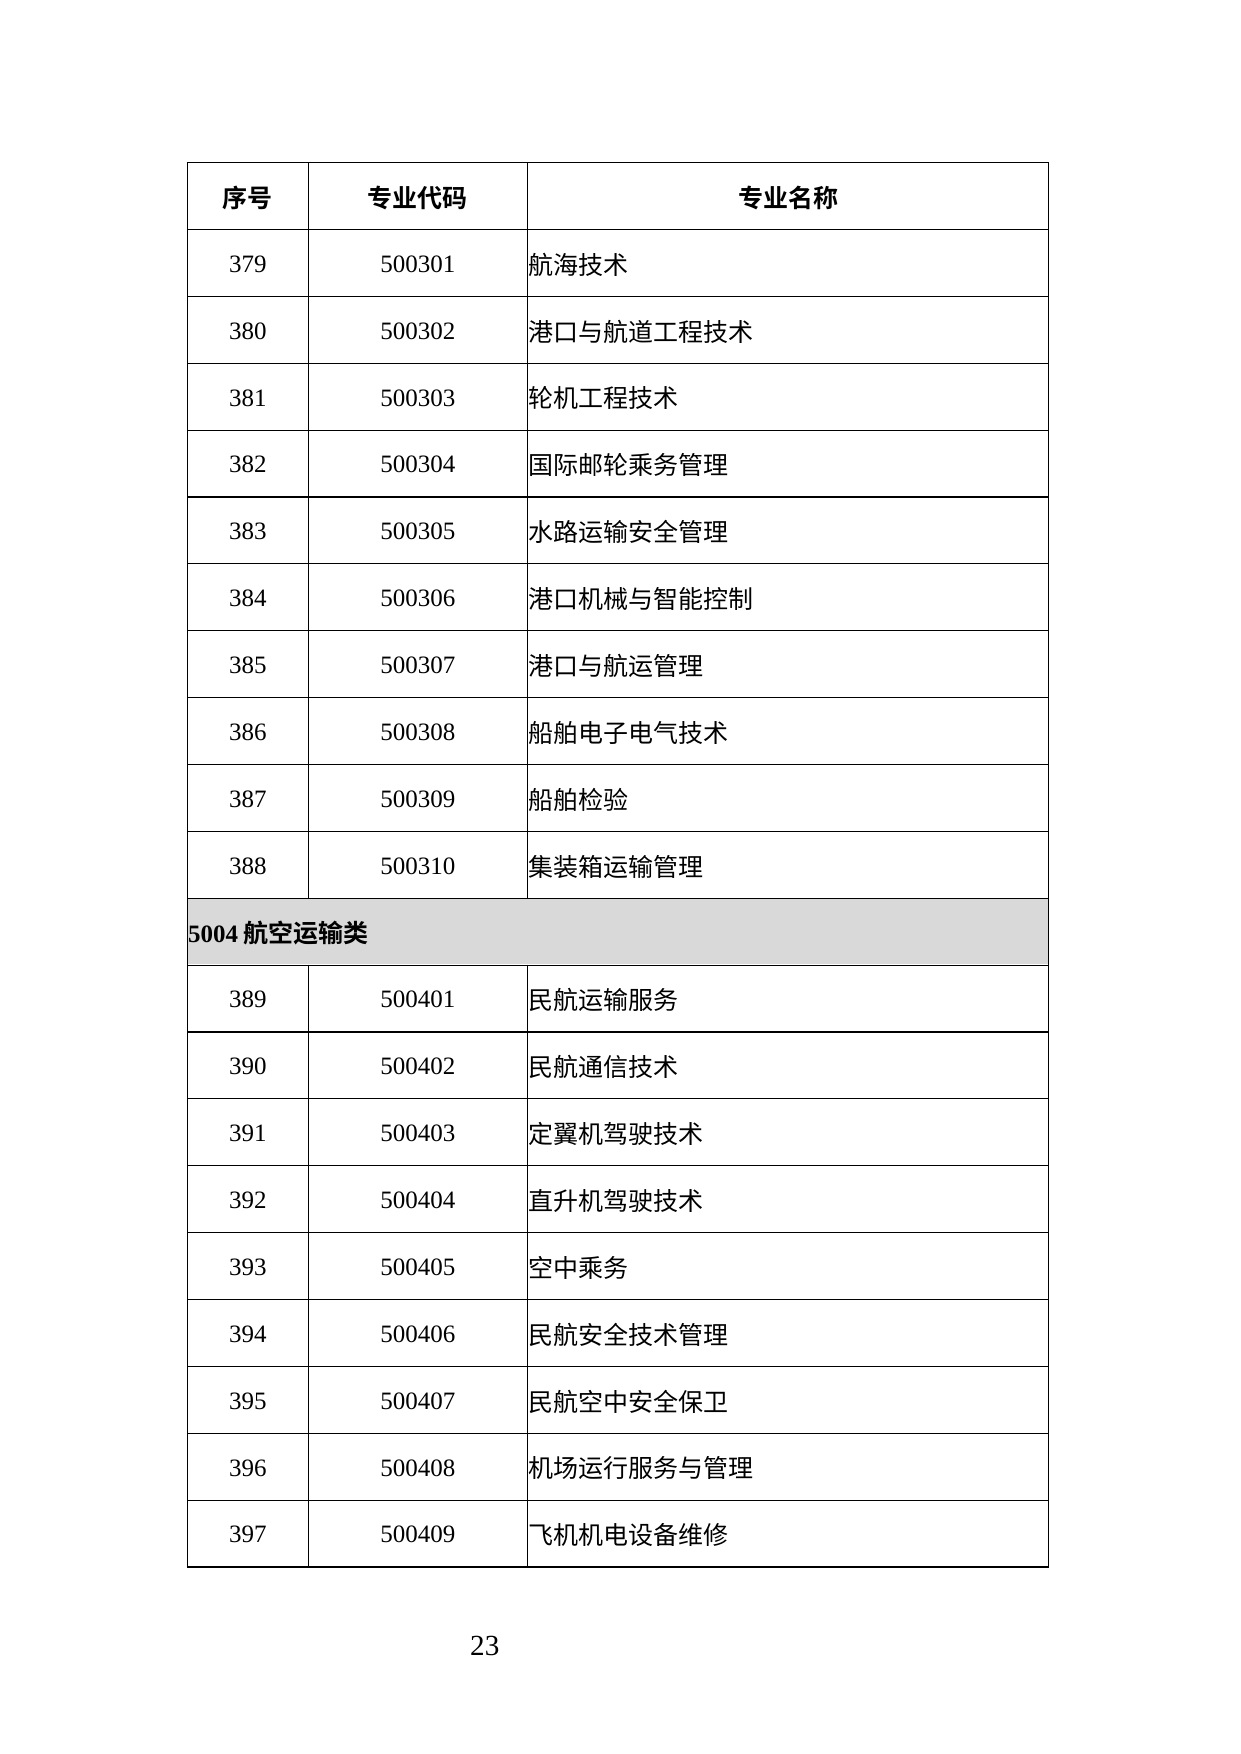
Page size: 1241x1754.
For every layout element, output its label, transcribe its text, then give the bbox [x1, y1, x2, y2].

table_cell 民航安全技术管理 [528, 1300, 1048, 1366]
table_cell 飞机机电设备维修 [528, 1501, 1048, 1566]
table_cell 391 [188, 1099, 308, 1165]
table_cell 港口机械与智能控制 [528, 564, 1048, 630]
table_cell 383 [188, 498, 308, 563]
table_cell 500409 [309, 1501, 527, 1566]
table_cell 379 [188, 230, 308, 296]
table_cell 500406 [309, 1300, 527, 1366]
table_header 序号 [188, 163, 308, 229]
table_cell 396 [188, 1434, 308, 1499]
table_cell 港口与航运管理 [528, 631, 1048, 697]
table_cell 382 [188, 431, 308, 496]
table_cell 500407 [309, 1367, 527, 1433]
table_cell 民航空中安全保卫 [528, 1367, 1048, 1433]
table_cell 392 [188, 1166, 308, 1232]
table_cell 395 [188, 1367, 308, 1433]
table_cell 381 [188, 364, 308, 429]
table_cell 388 [188, 832, 308, 898]
table_cell 500307 [309, 631, 527, 697]
table_cell 389 [188, 966, 308, 1031]
table_cell 393 [188, 1233, 308, 1299]
table_cell 船舶检验 [528, 765, 1048, 831]
table_cell 5004航空运输类 [188, 899, 1048, 964]
table_cell 500305 [309, 498, 527, 563]
table_cell 387 [188, 765, 308, 831]
table_cell 500308 [309, 698, 527, 764]
table_cell 空中乘务 [528, 1233, 1048, 1299]
table_cell 500403 [309, 1099, 527, 1165]
table_cell 港口与航道工程技术 [528, 297, 1048, 363]
table_cell 500401 [309, 966, 527, 1031]
table_cell 500306 [309, 564, 527, 630]
table_cell 390 [188, 1033, 308, 1098]
table_cell 定翼机驾驶技术 [528, 1099, 1048, 1165]
table_cell 500302 [309, 297, 527, 363]
table_cell 民航通信技术 [528, 1033, 1048, 1098]
table_cell 500301 [309, 230, 527, 296]
table_cell 集装箱运输管理 [528, 832, 1048, 898]
table_cell 385 [188, 631, 308, 697]
table_cell 500309 [309, 765, 527, 831]
table_cell 397 [188, 1501, 308, 1566]
table_cell 水路运输安全管理 [528, 498, 1048, 563]
table_cell 500405 [309, 1233, 527, 1299]
table_cell 机场运行服务与管理 [528, 1434, 1048, 1499]
table_cell 500404 [309, 1166, 527, 1232]
table_cell 384 [188, 564, 308, 630]
table_cell 直升机驾驶技术 [528, 1166, 1048, 1232]
table_cell 航海技术 [528, 230, 1048, 296]
table_cell 500303 [309, 364, 527, 429]
table_cell 国际邮轮乘务管理 [528, 431, 1048, 496]
table_cell 394 [188, 1300, 308, 1366]
table_header 专业代码 [309, 163, 527, 229]
table_cell 500402 [309, 1033, 527, 1098]
table_cell 民航运输服务 [528, 966, 1048, 1031]
table_cell 386 [188, 698, 308, 764]
table_cell 380 [188, 297, 308, 363]
table_header 专业名称 [528, 163, 1048, 229]
table_cell 500310 [309, 832, 527, 898]
table_cell 轮机工程技术 [528, 364, 1048, 429]
table_cell 500408 [309, 1434, 527, 1499]
table_cell 船舶电子电气技术 [528, 698, 1048, 764]
table_cell 500304 [309, 431, 527, 496]
